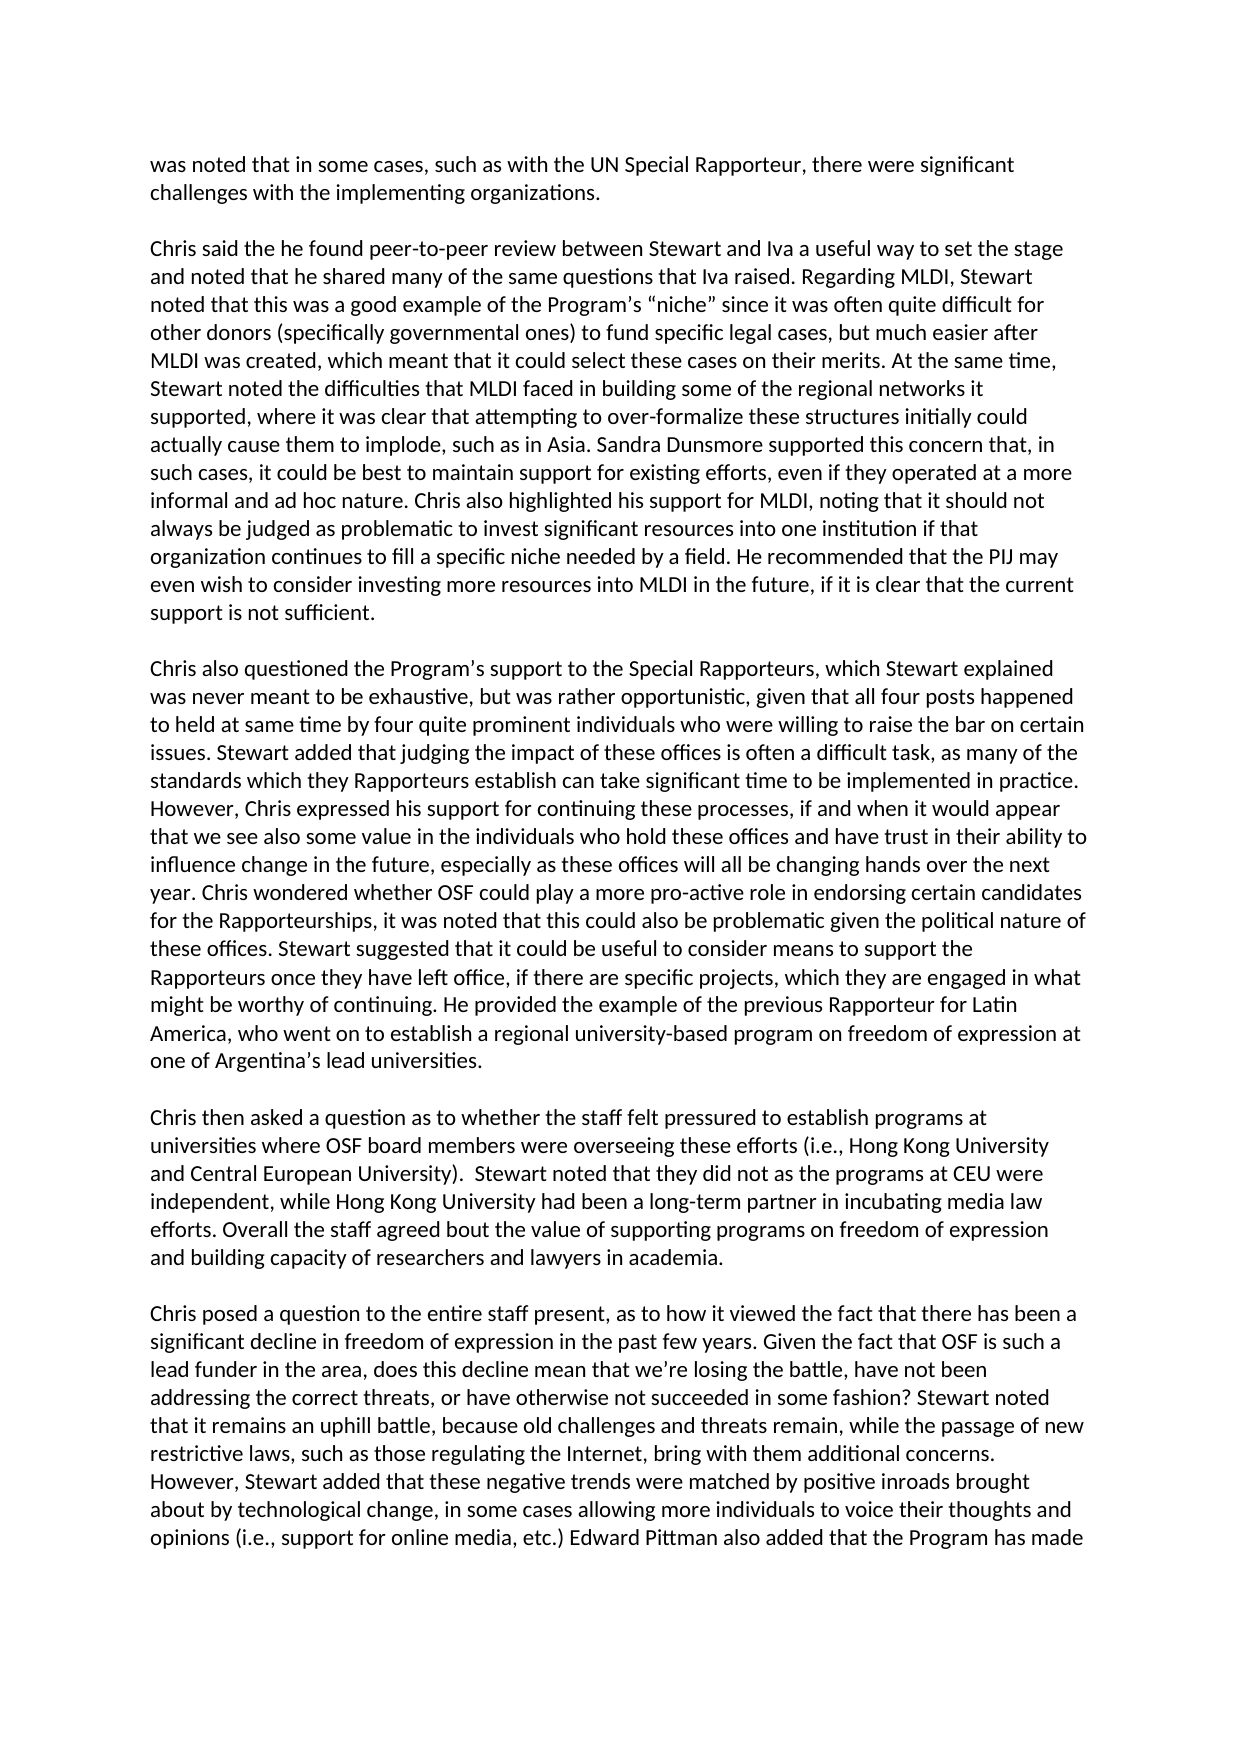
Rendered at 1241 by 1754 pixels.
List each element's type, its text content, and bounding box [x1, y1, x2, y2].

text Chris also questioned the Program’s support to the Special Rapporteurs, which Stewart explained was never meant to be exhaustive, but was rather opportunistic, given that all four posts happened to held at same time by four quite prominent individuals who were willing to raise the bar on certain issues. Stewart added that judging the impact of these offices is often a difficult task, as many of the standards which they Rapporteurs establish can take significant time to be implemented in practice. However, Chris expressed his support for continuing these processes, if and when it would appear that we see also some value in the individuals who hold these offices and have trust in their ability to influence change in the future, especially as these offices will all be changing hands over the next year. Chris wondered whether OSF could play a more pro-active role in endorsing certain candidates for the Rapporteurships, it was noted that this could also be problematic given the political nature of these offices. Stewart suggested that it could be useful to consider means to support the Rapporteurs once they have left office, if there are specific projects, which they are engaged in what might be worthy of continuing. He provided the example of the previous Rapporteur for Latin America, who went on to establish a regional university-based program on freedom of expression at one of Argentina’s lead universities. [150, 654, 1090, 1075]
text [150, 150, 1090, 206]
text Chris then asked a question as to whether the staff felt pressured to establish programs at universities where OSF board members were overseeing these efforts (i.e., Hong Kong University and Central European University). Stewart noted that they did not as the programs at CEU were independent, while Hong Kong University had been a long-term partner in incubating media law efforts. Overall the staff agreed bout the value of supporting programs on freedom of expression and building capacity of researchers and lawyers in academia. [150, 1103, 1090, 1271]
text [150, 1299, 1090, 1551]
text Chris said the he found peer-to-peer review between Stewart and Iva a useful way to set the stage and noted that he shared many of the same questions that Iva raised. Regarding MLDI, Stewart noted that this was a good example of the Program’s “niche” since it was often quite difficult for other donors (specifically governmental ones) to fund specific legal cases, but much easier after MLDI was created, which meant that it could select these cases on their merits. At the same time, Stewart noted the difficulties that MLDI faced in building some of the regional networks it supported, where it was clear that attempting to over-formalize these structures initially could actually cause them to implode, such as in Asia. Sandra Dunsmore supported this concern that, in such cases, it could be best to maintain support for existing efforts, even if they operated at a more informal and ad hoc nature. Chris also highlighted his support for MLDI, noting that it should not always be judged as problematic to invest significant resources into one institution if that organization continues to fill a specific niche needed by a field. He recommended that the PIJ may even wish to consider investing more resources into MLDI in the future, if it is clear that the current support is not sufficient. [150, 234, 1090, 626]
